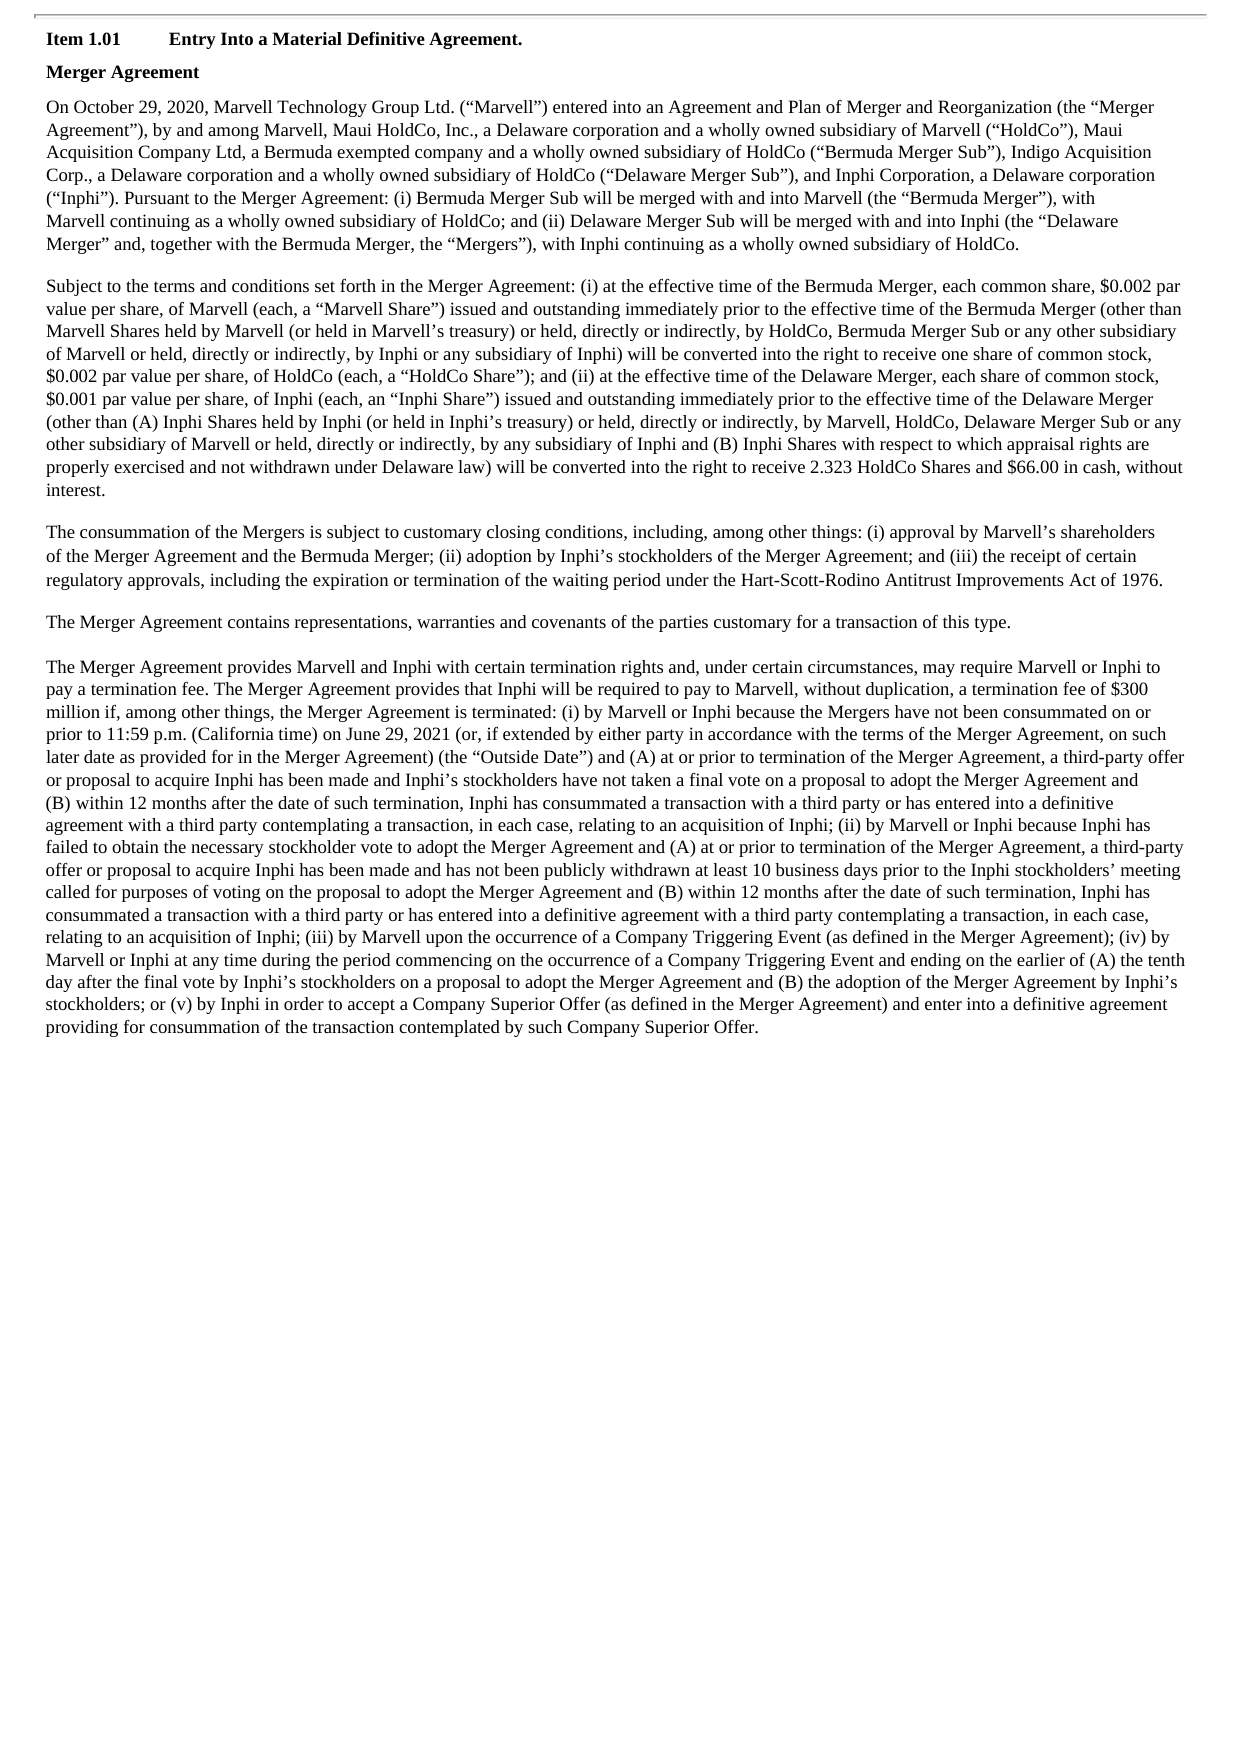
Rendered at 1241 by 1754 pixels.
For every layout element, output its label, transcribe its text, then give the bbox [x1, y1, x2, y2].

picture [34, 14, 1207, 19]
text The consummation of the Mergers is subject to customary closing conditions, including, among other things: (i) approval by Marvell’s shareholders of the Merger Agreement and the Bermuda Merger; (ii) adoption by Inphi’s stockholders of the Merger Agreement; and (iii) the receipt of certain regulatory approvals, including the expiration or termination of the waiting period under the Hart-Scott-Rodino Antitrust Improvements Act of 1976. [46, 521, 1176, 590]
text The Merger Agreement contains representations, warranties and covenants of the parties customary for a transaction of this type. [46, 611, 1192, 632]
text Merger Agreement [46, 61, 1192, 83]
text Item 1.01 Entry Into a Material Definitive Agreement. [46, 28, 1192, 49]
list within 12 months after the date of such termination, Inphi has consummated a transaction with a third party or has entered into a definitive agreement with a third party contemplating a transaction, in each case, relating to an acquisition of Inphi; (ii) by Marvell or Inphi because Inphi has failed to obtain the necessary stockholder vote to adopt the Merger Agreement and (A) at or prior to termination of the Merger Agreement, a third-party offer or proposal to acquire Inphi has been made and has not been publicly withdrawn at least 10 business days prior to the Inphi stockholders’ meeting called for purposes of voting on the proposal to adopt the Merger Agreement and (B) within 12 months after the date of such termination, Inphi has consummated a transaction with a third party or has entered into a definitive agreement with a third party contemplating a transaction, in each case, relating to an acquisition of Inphi; (iii) by Marvell upon the occurrence of a Company Triggering Event (as defined in the Merger Agreement); (iv) by Marvell or Inphi at any time during the period commencing on the occurrence of a Company Triggering Event and ending on the earlier of (A) the tenth day after the final vote by Inphi’s stockholders on a proposal to adopt the Merger Agreement and (B) the adoption of the Merger Agreement by Inphi’s stockholders; or (v) by Inphi in order to accept a Company Superior Offer (as defined in the Merger Agreement) and enter into a definitive agreement providing for consummation of the transaction contemplated by such Company Superior Offer. [45, 792, 1192, 1037]
text The Merger Agreement provides Marvell and Inphi with certain termination rights and, under certain circumstances, may require Marvell or Inphi to pay a termination fee. The Merger Agreement provides that Inphi will be required to pay to Marvell, without duplication, a termination fee of $300 million if, among other things, the Merger Agreement is terminated: (i) by Marvell or Inphi because the Mergers have not been consummated on or prior to 11:59 p.m. (California time) on June 29, 2021 (or, if extended by either party in accordance with the terms of the Merger Agreement, on such later date as provided for in the Merger Agreement) (the “Outside Date”) and (A) at or prior to termination of the Merger Agreement, a third-party offer or proposal to acquire Inphi has been made and Inphi’s stockholders have not taken a final vote on a proposal to adopt the Merger Agreement and [46, 656, 1192, 790]
text Subject to the terms and conditions set forth in the Merger Agreement: (i) at the effective time of the Bermuda Merger, each common share, $0.002 par value per share, of Marvell (each, a “Marvell Share”) issued and outstanding immediately prior to the effective time of the Bermuda Merger (other than Marvell Shares held by Marvell (or held in Marvell’s treasury) or held, directly or indirectly, by HoldCo, Bermuda Merger Sub or any other subsidiary of Marvell or held, directly or indirectly, by Inphi or any subsidiary of Inphi) will be converted into the right to receive one share of common stock, $0.002 par value per share, of HoldCo (each, a “HoldCo Share”); and (ii) at the effective time of the Delaware Merger, each share of common stock, $0.001 par value per share, of Inphi (each, an “Inphi Share”) issued and outstanding immediately prior to the effective time of the Delaware Merger (other than (A) Inphi Shares held by Inphi (or held in Inphi’s treasury) or held, directly or indirectly, by Marvell, HoldCo, Delaware Merger Sub or any other subsidiary of Marvell or held, directly or indirectly, by any subsidiary of Inphi and (B) Inphi Shares with respect to which appraisal rights are properly exercised and not withdrawn under Delaware law) will be converted into the right to receive 2.323 HoldCo Shares and $66.00 in cash, without interest. [46, 275, 1184, 500]
text On October 29, 2020, Marvell Technology Group Ltd. (“Marvell”) entered into an Agreement and Plan of Merger and Reorganization (the “Merger Agreement”), by and among Marvell, Maui HoldCo, Inc., a Delaware corporation and a wholly owned subsidiary of Marvell (“HoldCo”), Maui Acquisition Company Ltd, a Bermuda exempted company and a wholly owned subsidiary of HoldCo (“Bermuda Merger Sub”), Indigo Acquisition Corp., a Delaware corporation and a wholly owned subsidiary of HoldCo (“Delaware Merger Sub”), and Inphi Corporation, a Delaware corporation (“Inphi”). Pursuant to the Merger Agreement: (i) Bermuda Merger Sub will be merged with and into Marvell (the “Bermuda Merger”), with Marvell continuing as a wholly owned subsidiary of HoldCo; and (ii) Delaware Merger Sub will be merged with and into Inphi (the “Delaware Merger” and, together with the Bermuda Merger, the “Mergers”), with Inphi continuing as a wholly owned subsidiary of HoldCo. [46, 96, 1159, 254]
